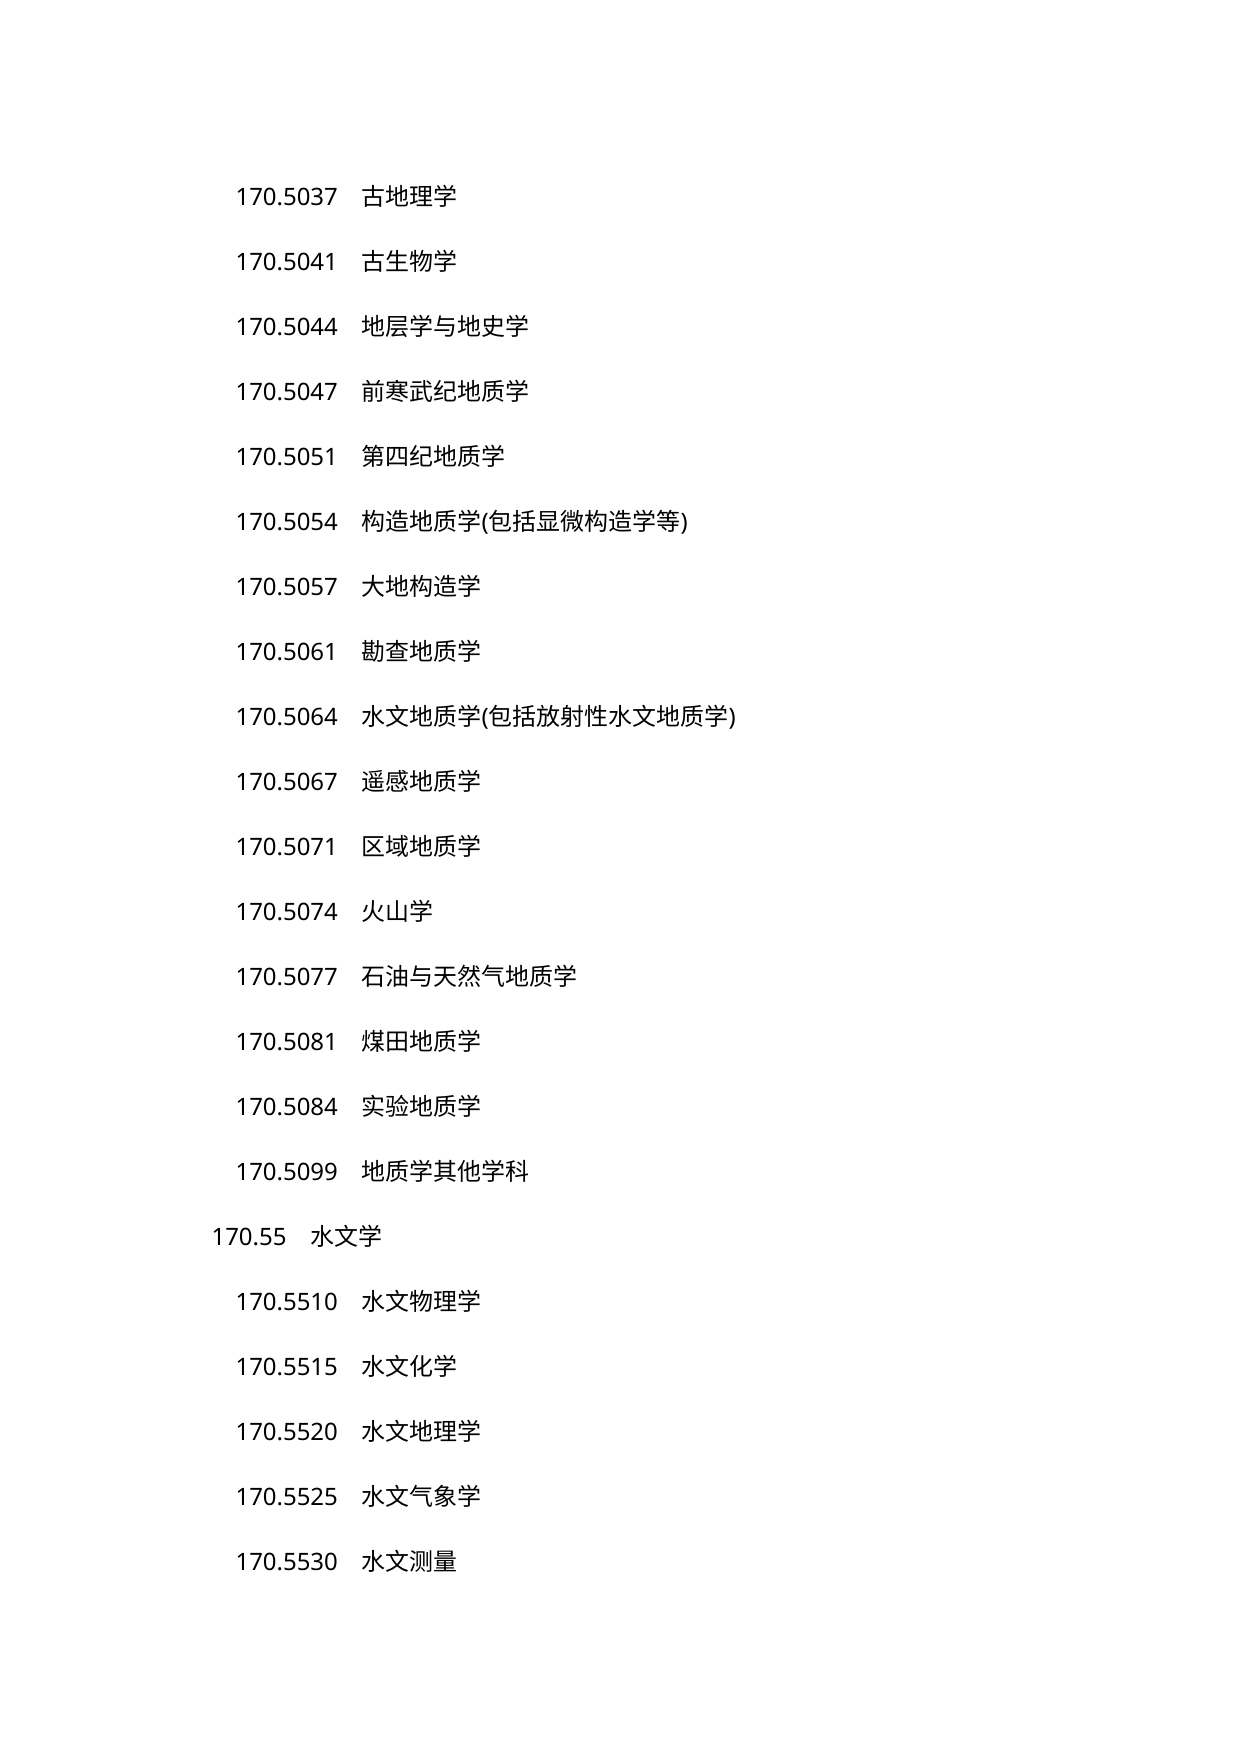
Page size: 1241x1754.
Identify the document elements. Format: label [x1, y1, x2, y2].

text [187, 162, 1053, 1592]
